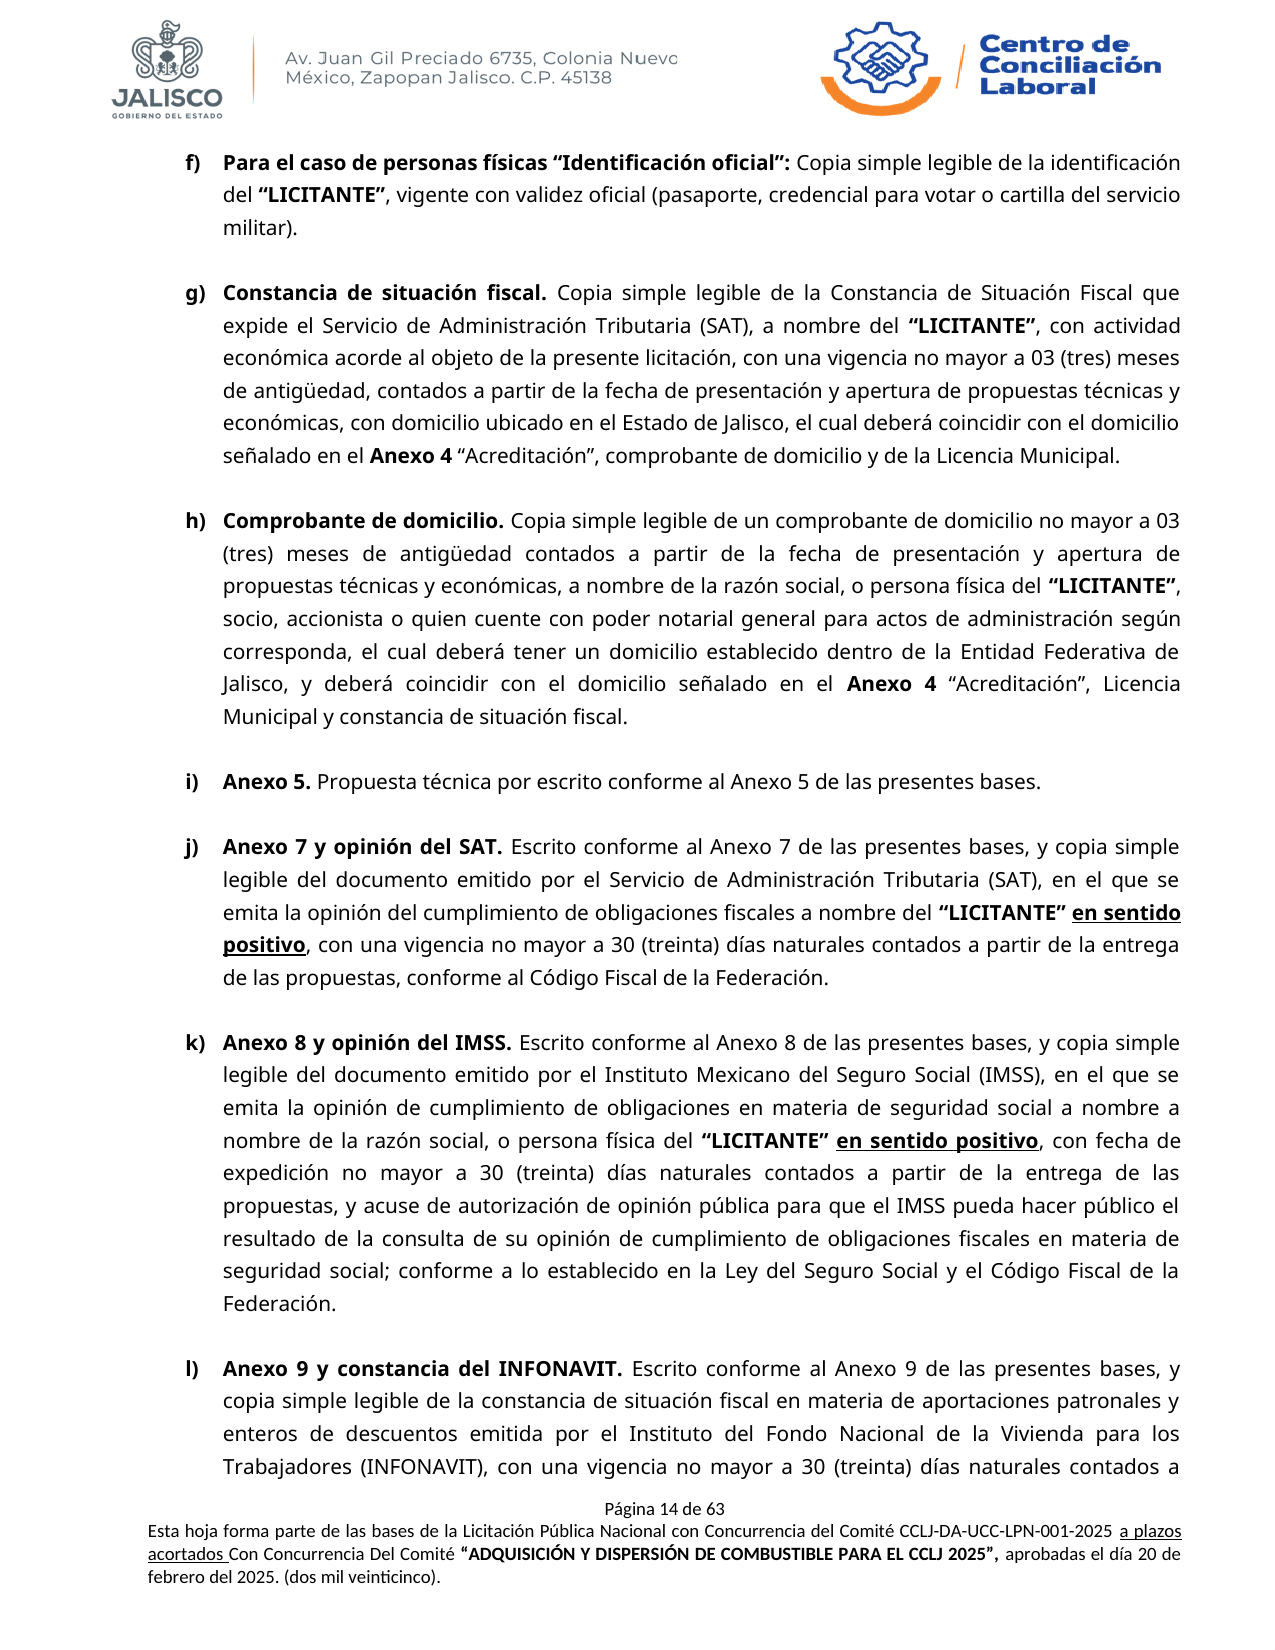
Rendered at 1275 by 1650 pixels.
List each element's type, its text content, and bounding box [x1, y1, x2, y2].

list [185, 1354, 1181, 1480]
picture [800, 12, 1222, 130]
list Constancia de situación fiscal. Copia simple legible de la Constancia de Situación Fiscal que expide el Servicio de Administración Tributaria (SAT), a nombre del “LICITANTE”, con actividad económica acorde al objeto de la presente licitación, con una vigencia no mayor a 03 (tres) meses de antigüedad, contados a partir de la fecha de presentación y apertura de propuestas técnicas y económicas, con domicilio ubicado en el Estado de Jalisco, el cual deberá coincidir con el domicilio señalado en el Anexo 4 “Acreditación”, comprobante de domicilio y de la Licencia Municipal. [185, 278, 1181, 469]
picture [102, 19, 677, 122]
list Comprobante de domicilio. Copia simple legible de un comprobante de domicilio no mayor a 03 (tres) meses de antigüedad contados a partir de la fecha de presentación y apertura de propuestas técnicas y económicas, a nombre de la razón social, o persona física del “LICITANTE”, socio, accionista o quien cuente con poder notarial general para actos de administración según corresponda, el cual deberá tener un domicilio establecido dentro de la Entidad Federativa de Jalisco, y deberá coincidir con el domicilio señalado en el Anexo 4 “Acreditación”, Licencia Municipal y constancia de situación fiscal. [185, 506, 1181, 730]
list Anexo 5. Propuesta técnica por escrito conforme al Anexo 5 de las presentes bases. [185, 767, 1181, 796]
list Anexo 7 y opinión del SAT. Escrito conforme al Anexo 7 de las presentes bases, y copia simple legible del documento emitido por el Servicio de Administración Tributaria (SAT), en el que se emita la opinión del cumplimiento de obligaciones fiscales a nombre del “LICITANTE” en sentido positivo, con una vigencia no mayor a 30 (treinta) días naturales contados a partir de la entrega de las propuestas, conforme al Código Fiscal de la Federación. [185, 832, 1181, 991]
list Anexo 8 y opinión del IMSS. Escrito conforme al Anexo 8 de las presentes bases, y copia simple legible del documento emitido por el Instituto Mexicano del Seguro Social (IMSS), en el que se emita la opinión de cumplimiento de obligaciones en materia de seguridad social a nombre a nombre de la razón social, o persona física del “LICITANTE” en sentido positivo, con fecha de expedición no mayor a 30 (treinta) días naturales contados a partir de la entrega de las propuestas, y acuse de autorización de opinión pública para que el IMSS pueda hacer público el resultado de la consulta de su opinión de cumplimiento de obligaciones fiscales en materia de seguridad social; conforme a lo establecido en la Ley del Seguro Social y el Código Fiscal de la Federación. [185, 1028, 1181, 1317]
list Para el caso de personas físicas “Identificación oficial”: Copia simple legible de la identificación del “LICITANTE”, vigente con validez oficial (pasaporte, credencial para votar o cartilla del servicio militar). [185, 148, 1181, 241]
